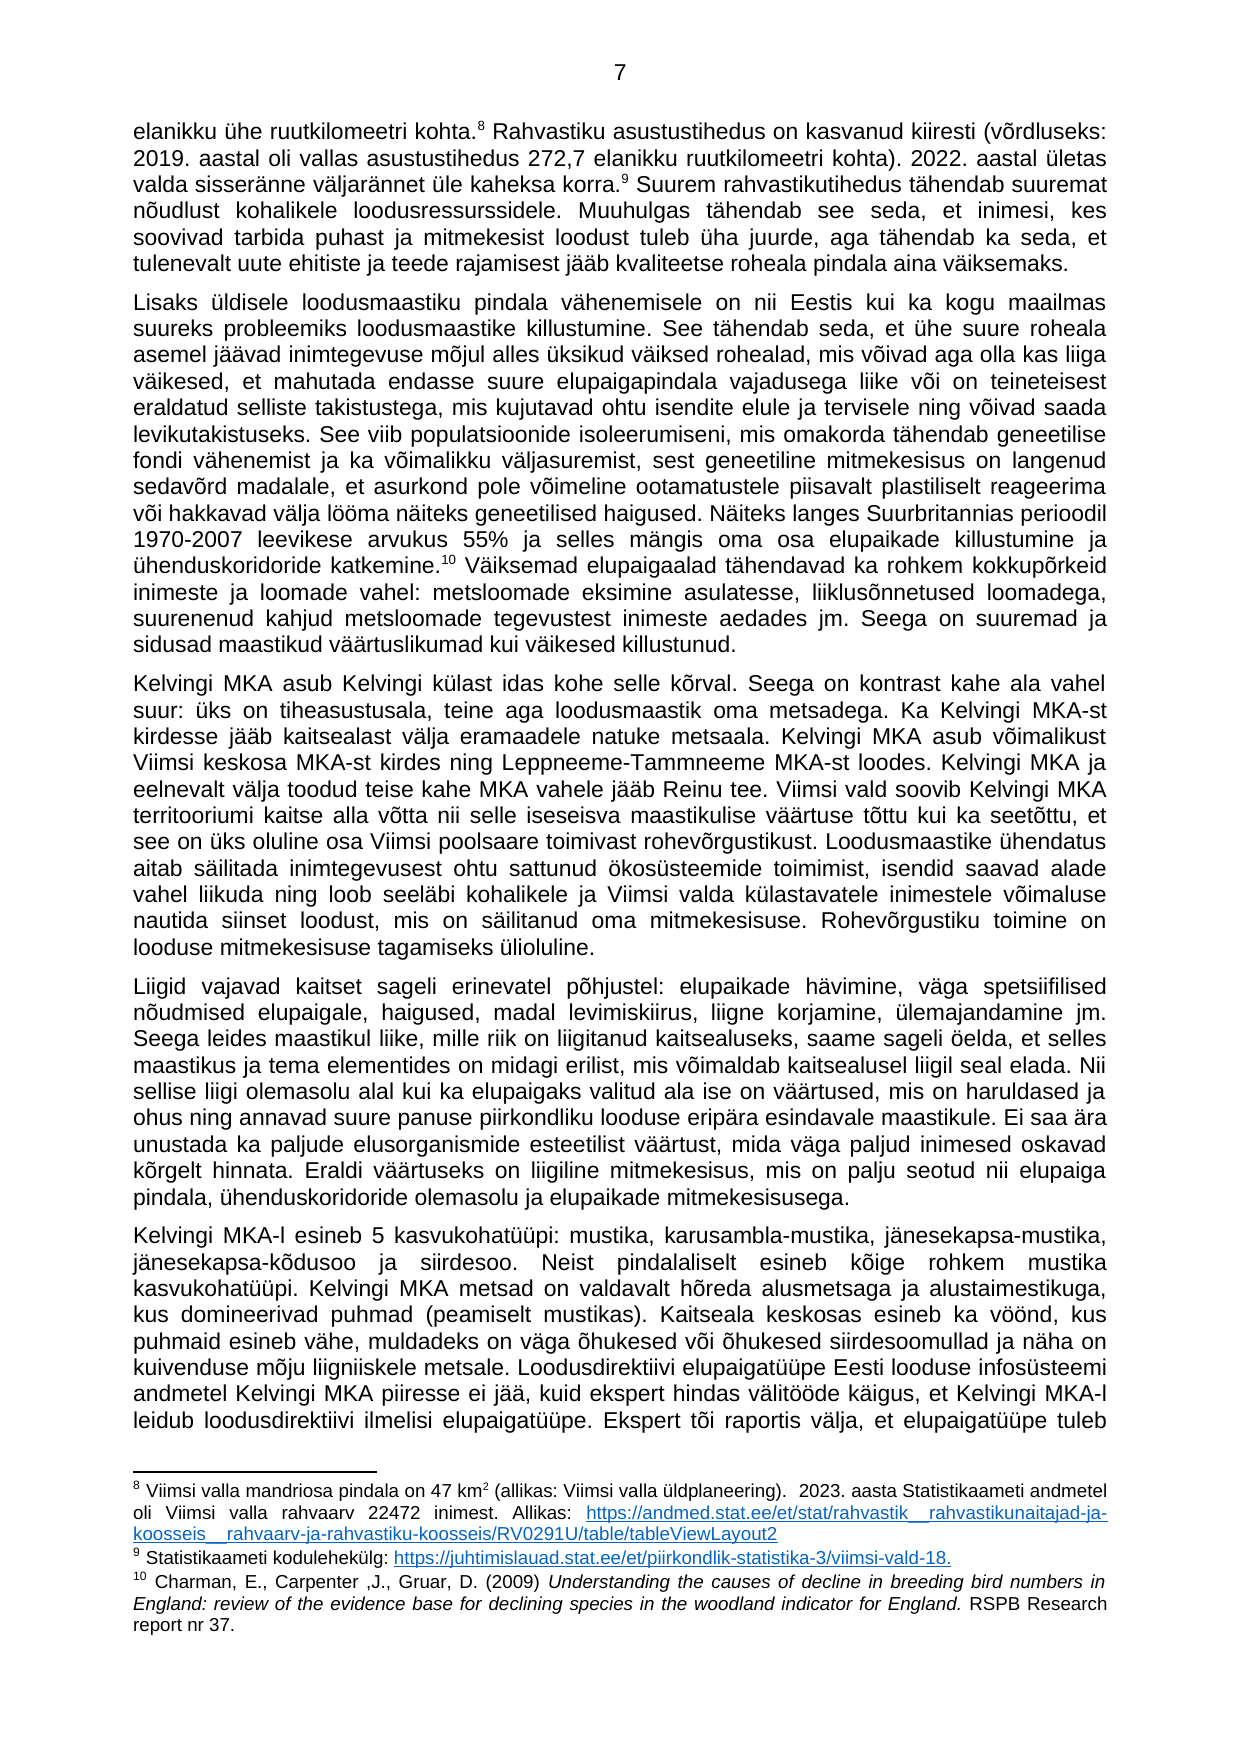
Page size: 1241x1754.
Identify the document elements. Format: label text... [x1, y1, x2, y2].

text Liigid vajavad kaitset sageli erinevatel põhjustel: elupaikade hävimine, väga spetsiifilised nõudmised elupaigale, haigused, madal levimiskiirus, liigne korjamine, ülemajandamine jm. Seega leides maastikul liike, mille riik on liigitanud kaitsealuseks, saame sageli öelda, et selles maastikus ja tema elementides on midagi erilist, mis võimaldab kaitsealusel liigil seal elada. Nii sellise liigi olemasolu alal kui ka elupaigaks valitud ala ise on väärtused, mis on haruldased ja ohus ning annavad suure panuse piirkondliku looduse eripära esindavale maastikule. Ei saa ära unustada ka paljude elusorganismide esteetilist väärtust, mida väga paljud inimesed oskavad kõrgelt hinnata. Eraldi väärtuseks on liigiline mitmekesisus, mis on palju seotud nii elupaiga pindala, ühenduskoridoride olemasolu ja elupaikade mitmekesisusega. [133, 973, 1107, 1210]
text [133, 1222, 1107, 1433]
text Lisaks üldisele loodusmaastiku pindala vähenemisele on nii Eestis kui ka kogu maailmas suureks probleemiks loodusmaastike killustumine. See tähendab seda, et ühe suure roheala asemel jäävad inimtegevuse mõjul alles üksikud väiksed rohealad, mis võivad aga olla kas liiga väikesed, et mahutada endasse suure elupaigapindala vajadusega liike või on teineteisest eraldatud selliste takistustega, mis kujutavad ohtu isendite elule ja tervisele ning võivad saada levikutakistuseks. See viib populatsioonide isoleerumiseni, mis omakorda tähendab geneetilise fondi vähenemist ja ka võimalikku väljasuremist, sest geneetiline mitmekesisus on langenud sedavõrd madalale, et asurkond pole võimeline ootamatustele piisavalt plastiliselt reageerima või hakkavad välja lööma näiteks geneetilised haigused. Näiteks langes Suurbritannias perioodil 1970-2007 leevikese arvukus 55% ja selles mängis oma osa elupaikade killustumine ja ühenduskoridoride katkemine. Väiksemad elupaigaalad tähendavad ka rohkem kokkupõrkeid inimeste ja loomade vahel: metsloomade eksimine asulatesse, liiklusõnnetused loomadega, suurenenud kahjud metsloomade tegevustest inimeste aedades jm. Seega on suuremad ja sidusad maastikud väärtuslikumad kui väikesed killustunud. [133, 289, 1107, 658]
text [133, 118, 1107, 276]
text Kelvingi MKA asub Kelvingi külast idas kohe selle kõrval. Seega on kontrast kahe ala vahel suur: üks on tiheasustusala, teine aga loodusmaastik oma metsadega. Ka Kelvingi MKA-st kirdesse jääb kaitsealast välja eramaadele natuke metsaala. Kelvingi MKA asub võimalikust Viimsi keskosa MKA-st kirdes ning Leppneeme-Tammneeme MKA-st loodes. Kelvingi MKA ja eelnevalt välja toodud teise kahe MKA vahele jääb Reinu tee. Viimsi vald soovib Kelvingi MKA territooriumi kaitse alla võtta nii selle iseseisva maastikulise väärtuse tõttu kui ka seetõttu, et see on üks oluline osa Viimsi poolsaare toimivast rohevõrgustikust. Loodusmaastike ühendatus aitab säilitada inimtegevusest ohtu sattunud ökosüsteemide toimimist, isendid saavad alade vahel liikuda ning loob seeläbi kohalikele ja Viimsi valda külastavatele inimestele võimaluse nautida siinset loodust, mis on säilitanud oma mitmekesisuse. Rohevõrgustiku toimine on looduse mitmekesisuse tagamiseks ülioluline. [133, 670, 1107, 960]
